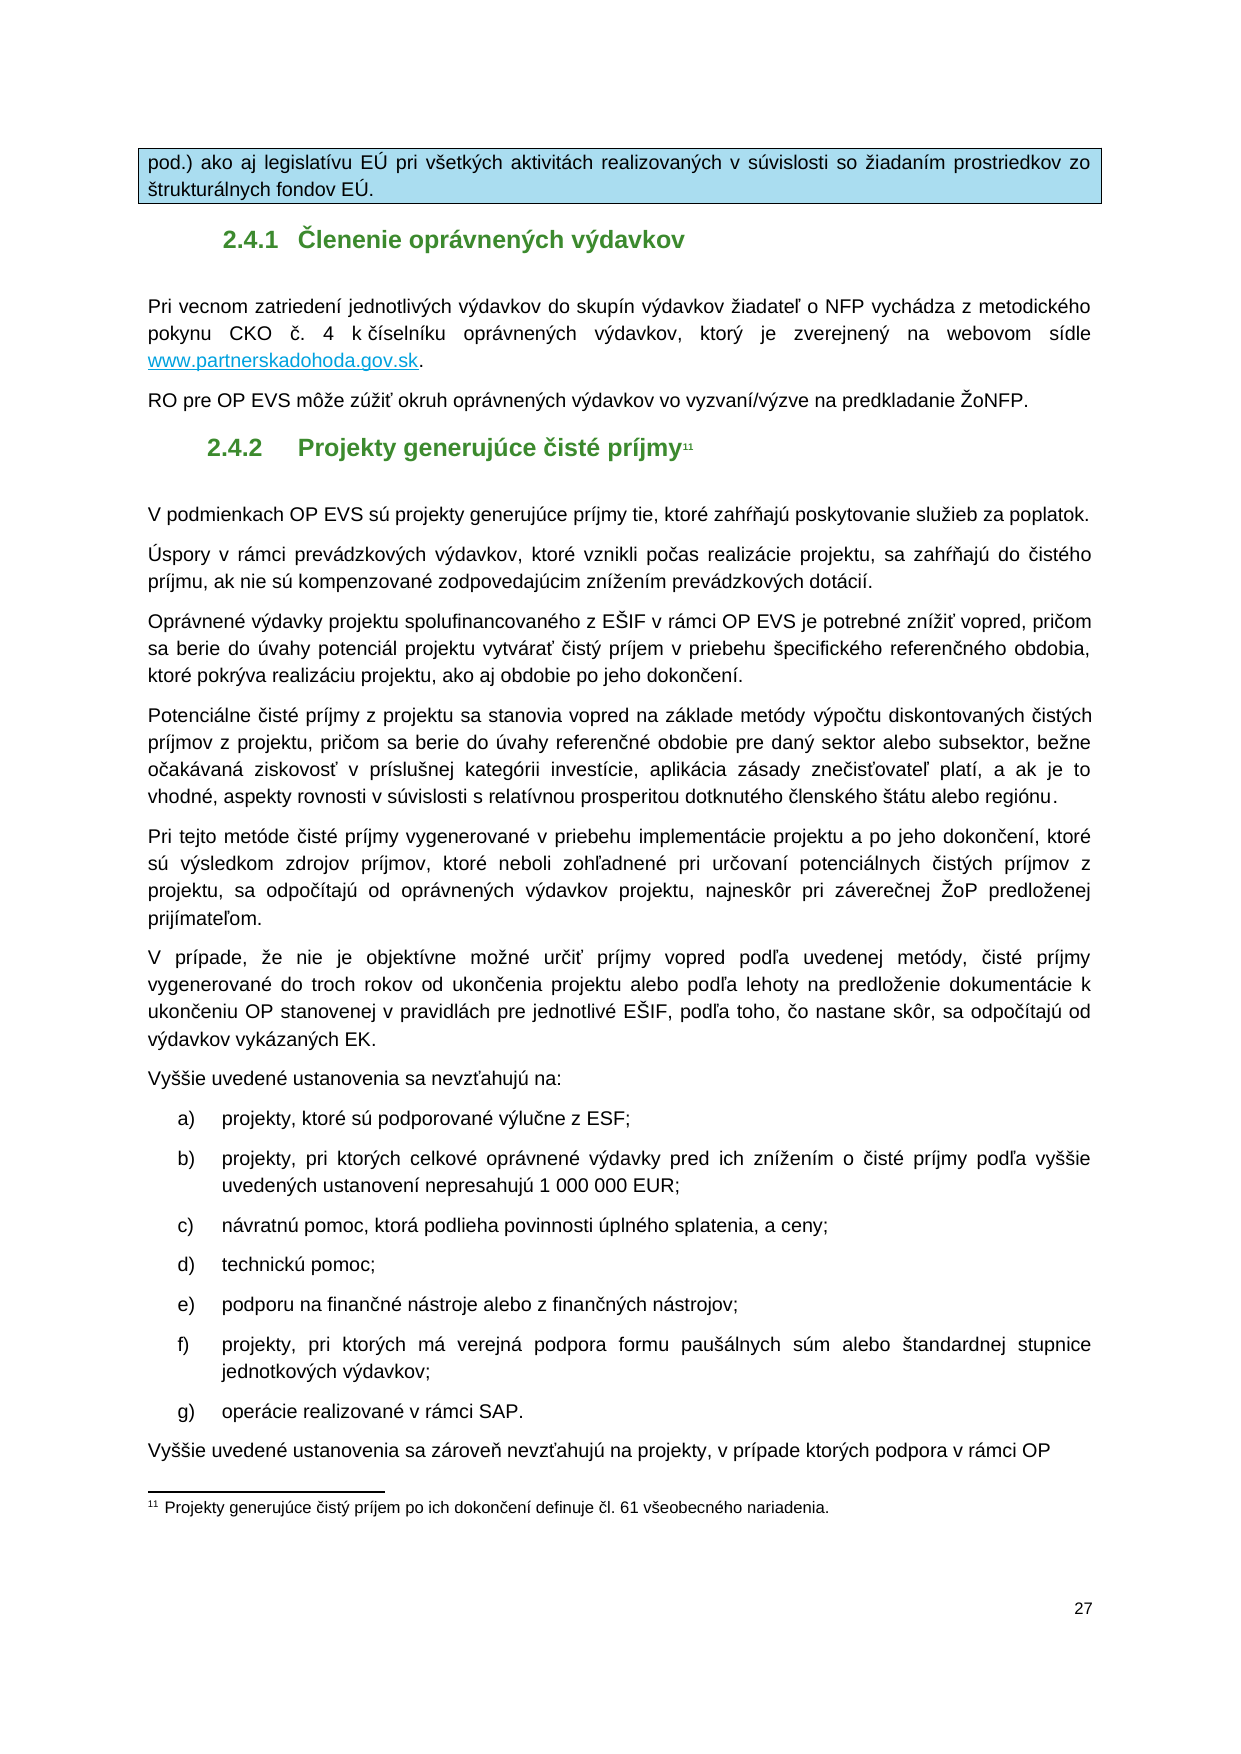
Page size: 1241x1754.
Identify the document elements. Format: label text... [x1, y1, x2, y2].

text Vyššie uvedené ustanovenia sa nevzťahujú na: [148, 1067, 1092, 1090]
text V prípade, že nie je objektívne možné určiť príjmy vopred podľa uvedenej metódy, čisté príjmy vygenerované do troch rokov od ukončenia projektu alebo podľa lehoty na predloženie dokumentácie k ukončeniu OP stanovenej v pravidlách pre jednotlivé EŠIF, podľa toho, čo nastane skôr, sa odpočítajú od výdavkov vykázaných EK. [148, 946, 1092, 1050]
text g) operácie realizované v rámci SAP. [177, 1399, 1092, 1422]
text V podmienkach OP EVS sú projekty generujúce príjmy tie, ktoré zahŕňajú poskytovanie služieb za poplatok. [148, 503, 1092, 526]
text Vyššie uvedené ustanovenia sa zároveň nevzťahujú na projekty, v prípade ktorých podpora v rámci OP [148, 1439, 1092, 1462]
text Pri tejto metóde čisté príjmy vygenerované v priebehu implementácie projektu a po jeho dokončení, ktoré sú výsledkom zdrojov príjmov, ktoré neboli zohľadnené pri určovaní potenciálnych čistých príjmov z projektu, sa odpočítajú od oprávnených výdavkov projektu, najneskôr pri záverečnej ŽoP predloženej prijímateľom. [148, 825, 1092, 929]
subtitle 2.4.1 Členenie oprávnených výdavkov [223, 225, 1092, 254]
text c) návratnú pomoc, ktorá podlieha povinnosti úplného splatenia, a ceny; [177, 1213, 1092, 1236]
subtitle 2.4.2 Projekty generujúce čisté príjmy [207, 433, 1092, 462]
text Oprávnené výdavky projektu spolufinancovaného z EŠIF v rámci OP EVS je potrebné znížiť vopred, pričom sa berie do úvahy potenciál projektu vytvárať čistý príjem v priebehu špecifického referenčného obdobia, ktoré pokrýva realizáciu projektu, ako aj obdobie po jeho dokončení. [148, 609, 1092, 687]
text d) technickú pomoc; [177, 1253, 1092, 1276]
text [139, 149, 1101, 203]
text f) projekty, pri ktorých má verejná podpora formu paušálnych súm alebo štandardnej stupnice jednotkových výdavkov; [177, 1333, 1092, 1382]
text Úspory v rámci prevádzkových výdavkov, ktoré vznikli počas realizácie projektu, sa zahŕňajú do čistého príjmu, ak nie sú kompenzované zodpovedajúcim znížením prevádzkových dotácií. [148, 543, 1092, 592]
text RO pre OP EVS môže zúžiť okruh oprávnených výdavkov vo vyzvaní/výzve na predkladanie ŽoNFP. [148, 389, 1092, 412]
text a) projekty, ktoré sú podporované výlučne z ESF; [177, 1107, 1092, 1130]
text b) projekty, pri ktorých celkové oprávnené výdavky pred ich znížením o čisté príjmy podľa vyššie uvedených ustanovení nepresahujú 1 000 000 EUR; [177, 1147, 1092, 1197]
text Pri vecnom zatriedení jednotlivých výdavkov do skupín výdavkov žiadateľ o NFP vychádza z metodického pokynu CKO č. 4 k číselníku oprávnených výdavkov, ktorý je zverejnený na webovom sídle www.partnerskadohoda.gov.sk. [148, 295, 1092, 372]
text e) podporu na finančné nástroje alebo z finančných nástrojov; [177, 1293, 1092, 1316]
text Potenciálne čisté príjmy z projektu sa stanovia vopred na základe metódy výpočtu diskontovaných čistých príjmov z projektu, pričom sa berie do úvahy referenčné obdobie pre daný sektor alebo subsektor, bežne očakávaná ziskovosť v príslušnej kategórii investície, aplikácia zásady znečisťovateľ platí, a ak je to vhodné, aspekty rovnosti v súvislosti s relatívnou prosperitou dotknutého členského štátu alebo regiónu. [148, 703, 1092, 808]
